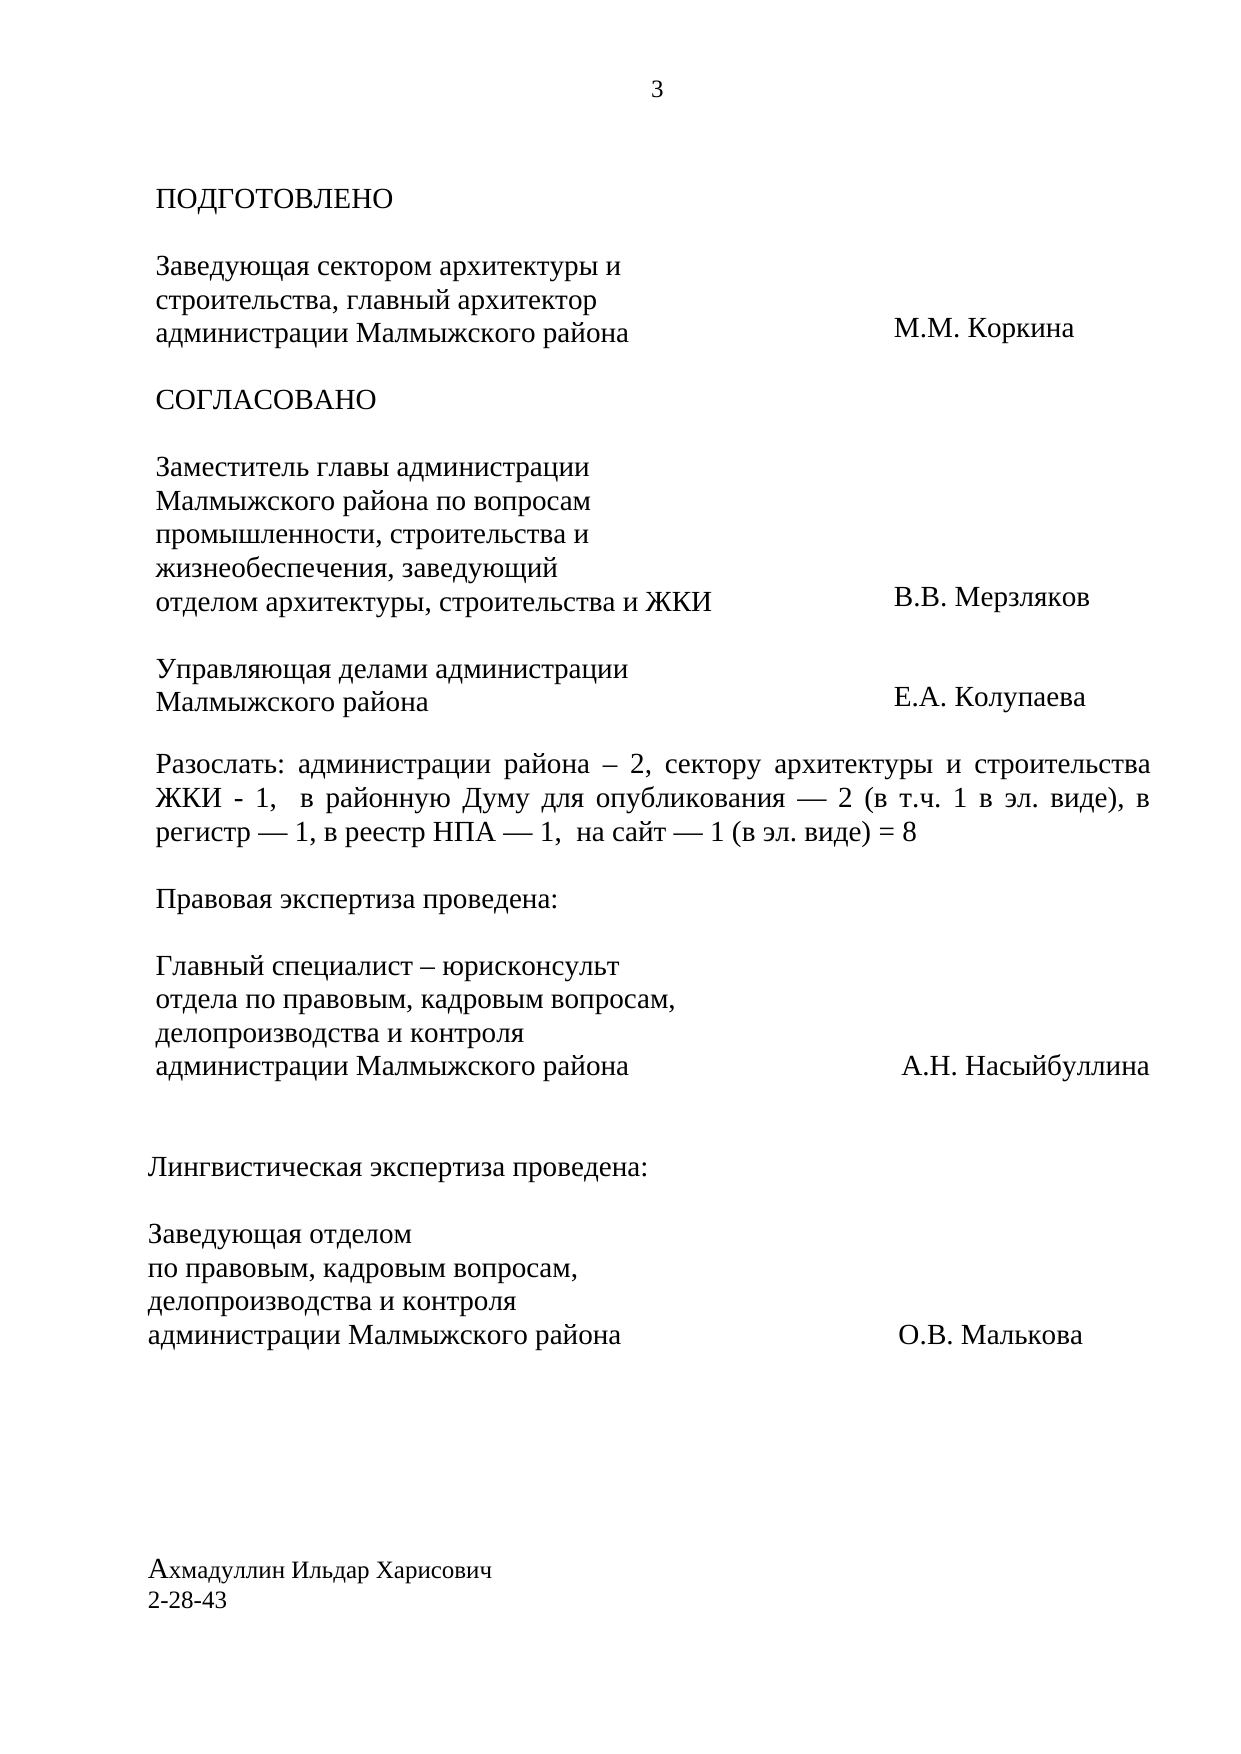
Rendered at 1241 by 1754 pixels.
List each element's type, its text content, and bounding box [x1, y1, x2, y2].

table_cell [144, 148, 882, 617]
text Ахмадуллин Ильдар Харисович [148, 1552, 1152, 1585]
text Лингвистическая экспертиза проведена: [148, 1149, 1152, 1183]
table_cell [883, 148, 1163, 617]
text 2-28-43 [148, 1585, 1152, 1614]
table_cell Разослать: администрации района – 2, сектору архитектуры и строительства ЖКИ - 1, в районную Думу для опубликования — 2 (в т.ч. 1 в эл. виде), в регистр — 1, в реестр НПА — 1, на сайт — 1 (в эл. виде) = 8 [144, 747, 1163, 881]
table_cell А.Н. Насыйбуллина [883, 881, 1163, 1116]
text Заведующая отделом [148, 1216, 1152, 1250]
text администрации Малмыжского района О.В. Малькова [148, 1317, 1152, 1350]
text по правовым, кадровым вопросам, [148, 1250, 1152, 1283]
text делопроизводства и контроля [148, 1283, 1152, 1317]
table_cell Правовая экспертиза проведена: Главный специалист – юрисконсульт отдела по правовым, кадровым вопросам, делопроизводства и контроля администрации Малмыжского района [144, 881, 882, 1116]
table_cell Управляющая делами администрации Малмыжского района [144, 617, 882, 747]
table_cell Е.А. Колупаева [883, 617, 1163, 747]
